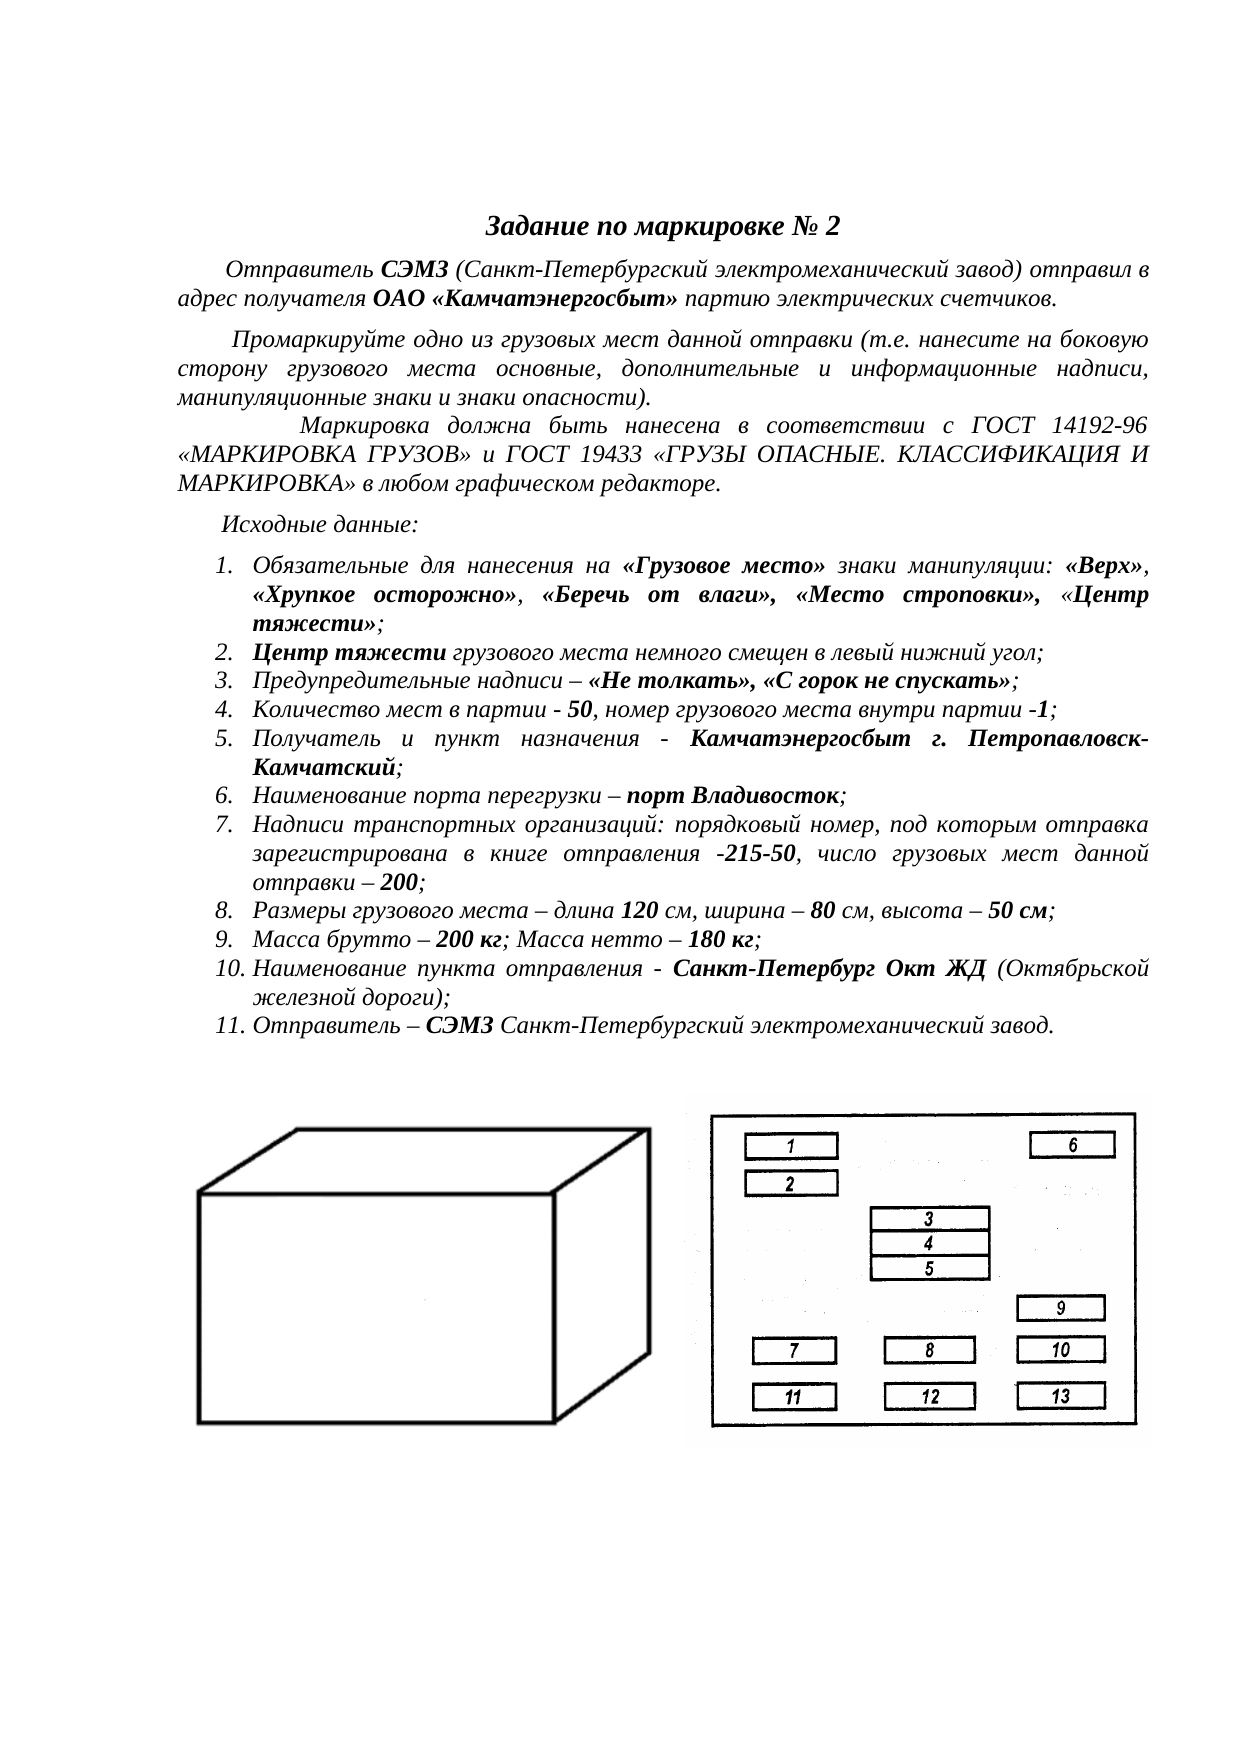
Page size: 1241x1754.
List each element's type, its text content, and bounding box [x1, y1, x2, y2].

list Количество мест в партии - 50, номер грузового места внутри партии -1; [215, 694, 1152, 723]
text Промаркируйте одно из грузовых мест данной отправки (т.е. нанесите на боковую сторону грузового места основные, дополнительные и информационные надписи, манипуляционные знаки и знаки опасности). [177, 324, 1152, 411]
table_header [177, 1081, 673, 1471]
picture [188, 1093, 674, 1438]
list Размеры грузового места – длина 120 см, ширина – 80 см, высота – 50 см; [215, 896, 1152, 924]
picture [684, 1093, 1152, 1447]
list Надписи транспортных организаций: порядковый номер, под которым отправка зарегистрирована в книге отправления -215-50, число грузовых мест данной отправки – 200; [215, 809, 1152, 896]
list Предупредительные надписи – «Не толкать», «С горок не спускать»; [215, 666, 1152, 694]
text Задание по маркировке № 2 [177, 208, 1152, 242]
text Исходные данные: [177, 509, 1152, 538]
list Получатель и пункт назначения - Камчатэнергосбыт г. Петропавловск-Камчатский; [215, 723, 1152, 781]
list Масса брутто – 200 кг; Масса нетто – 180 кг; [215, 924, 1152, 953]
list Обязательные для нанесения на «Грузовое место» знаки манипуляции: «Верх», «Хрупкое осторожно», «Беречь от влаги», «Место строповки», «Центр тяжести»; [215, 551, 1152, 637]
text Маркировка должна быть нанесена в соответствии с ГОСТ 14192-96 «МАРКИРОВКА ГРУЗОВ» и ГОСТ 19433 «ГРУЗЫ ОПАСНЫЕ. КЛАССИФИКАЦИЯ И МАРКИРОВКА» в любом графическом редакторе. [177, 411, 1152, 497]
list Наименование пункта отправления - Санкт-Петербург Окт ЖД (Октябрьской железной дороги); [215, 953, 1152, 1011]
table_header [673, 1081, 1152, 1471]
list Центр тяжести грузового места немного смещен в левый нижний угол; [215, 637, 1152, 666]
list Отправитель – СЭМЗ Санкт-Петербургский электромеханический завод. [215, 1011, 1152, 1039]
list Наименование порта перегрузки – порт Владивосток; [215, 781, 1152, 809]
text Отправитель СЭМЗ (Санкт-Петербургский электромеханический завод) отправил в адрес получателя ОАО «Камчатэнергосбыт» партию электрических счетчиков. [177, 254, 1152, 312]
